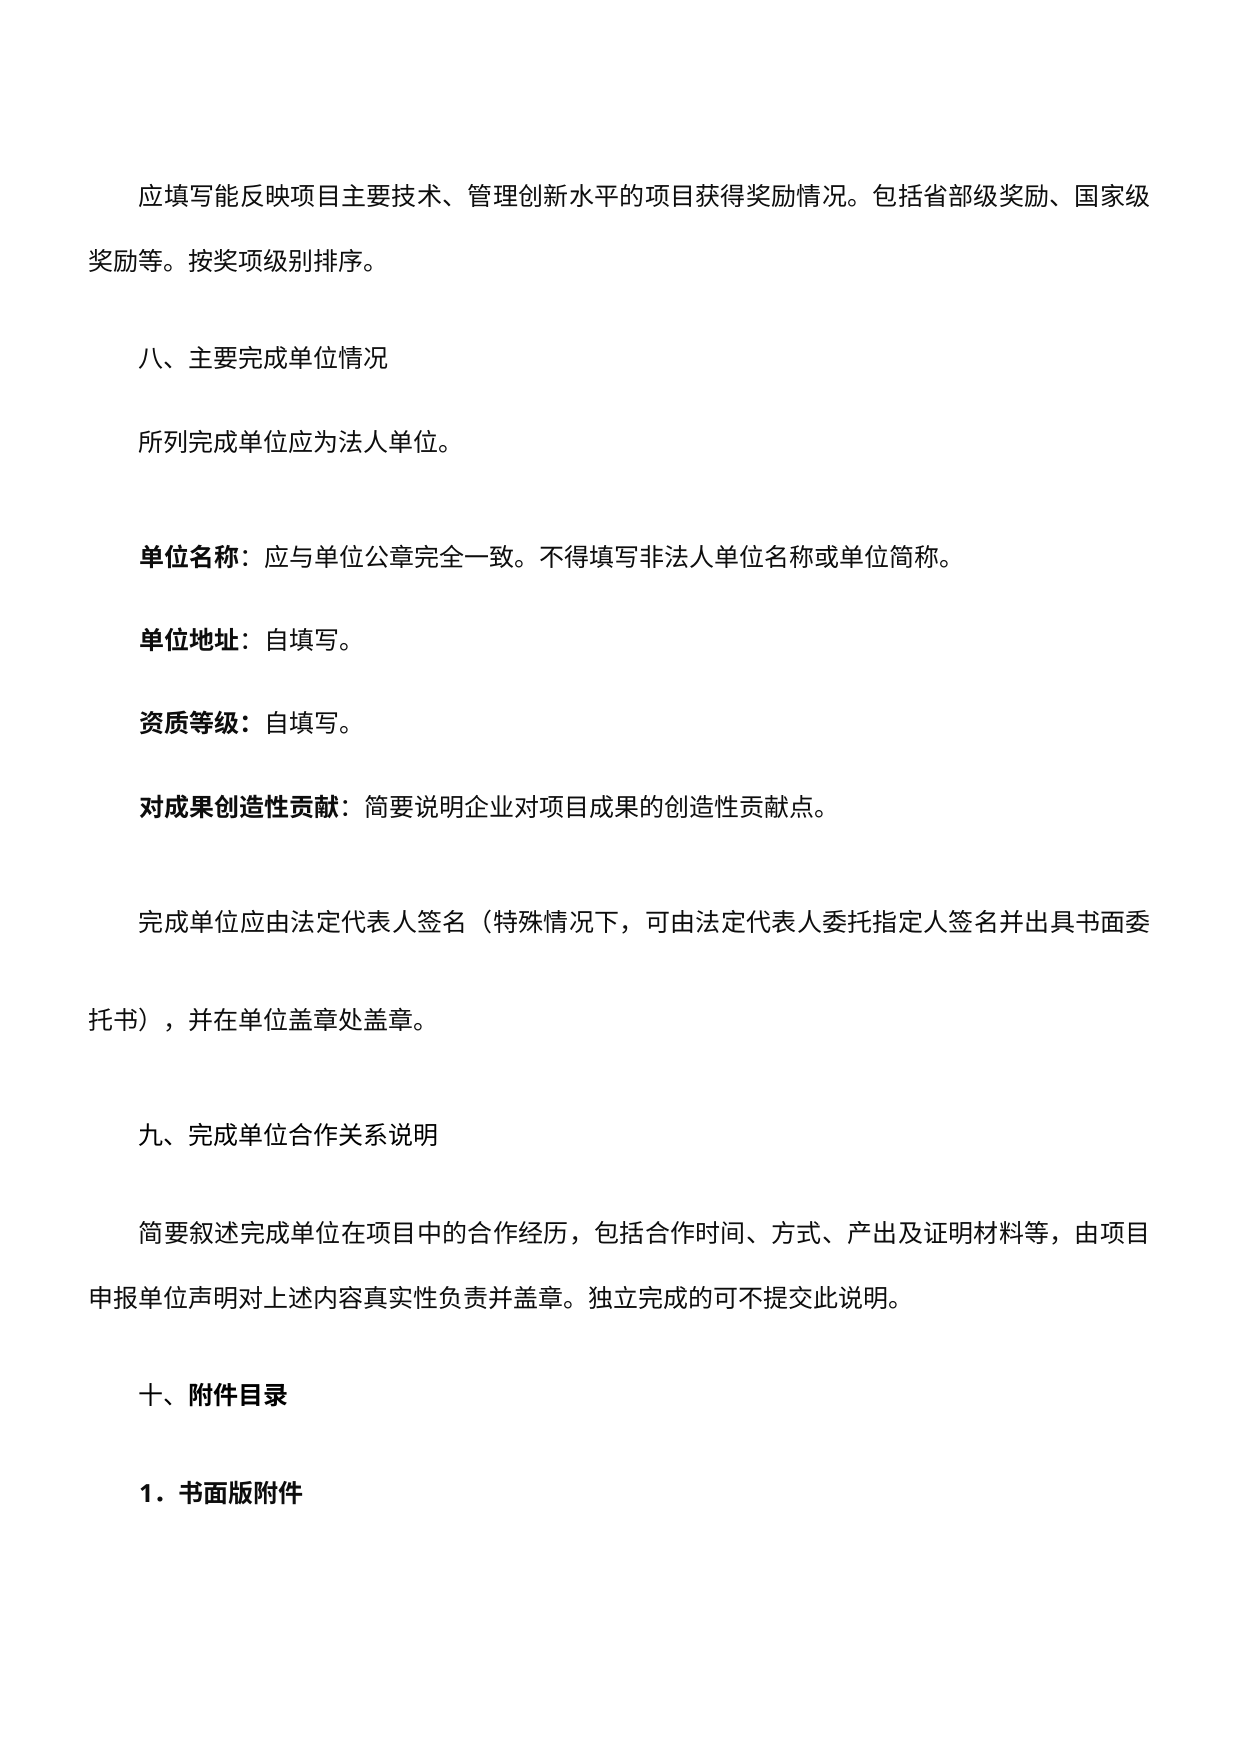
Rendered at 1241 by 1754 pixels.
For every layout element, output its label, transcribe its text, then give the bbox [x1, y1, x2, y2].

text 九、完成单位合作关系说明 [89, 1101, 1152, 1166]
text 1．书面版附件 [89, 1459, 1152, 1524]
text 十、附件目录 [89, 1361, 1152, 1426]
text 八、主要完成单位情况 [89, 324, 1152, 389]
text 单位地址：自填写。 [89, 606, 1152, 671]
text 简要叙述完成单位在项目中的合作经历，包括合作时间、方式、产出及证明材料等，由项目申报单位声明对上述内容真实性负责并盖章。独立完成的可不提交此说明。 [89, 1199, 1152, 1329]
text 完成单位应由法定代表人签名（特殊情况下，可由法定代表人委托指定人签名并出具书面委托书），并在单位盖章处盖章。 [89, 888, 1152, 1051]
text 应填写能反映项目主要技术、管理创新水平的项目获得奖励情况。包括省部级奖励、国家级奖励等。按奖项级别排序。 [89, 162, 1152, 292]
text 所列完成单位应为法人单位。 [89, 408, 1152, 473]
text 对成果创造性贡献：简要说明企业对项目成果的创造性贡献点。 [89, 773, 1152, 838]
text 单位名称：应与单位公章完全一致。不得填写非法人单位名称或单位简称。 [89, 523, 1152, 588]
text 资质等级：自填写。 [89, 689, 1152, 754]
